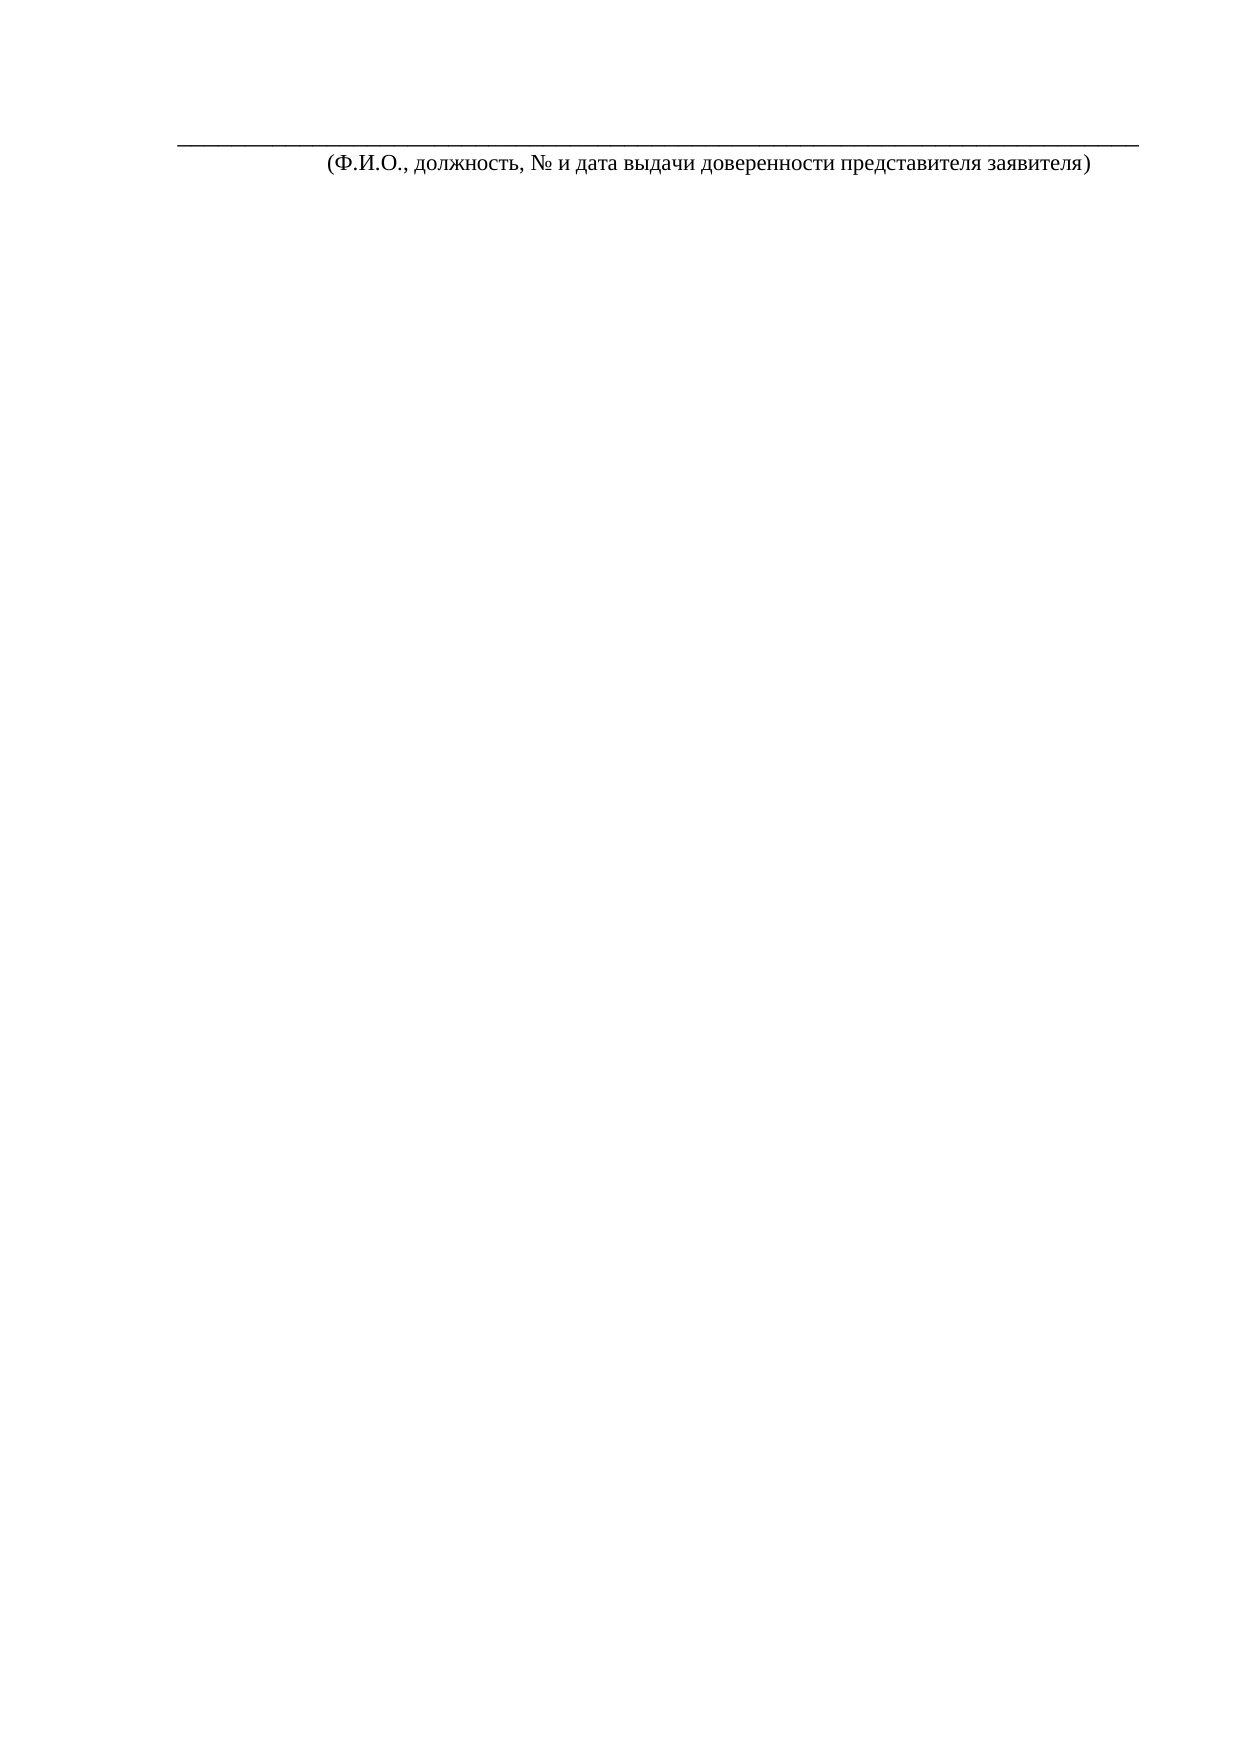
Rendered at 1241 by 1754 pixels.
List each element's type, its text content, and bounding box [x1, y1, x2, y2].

text _______________________________________________________________________ [177, 118, 1152, 149]
text (Ф.И.О., должность, № и дата выдачи доверенности представителя заявителя) [177, 149, 1152, 176]
